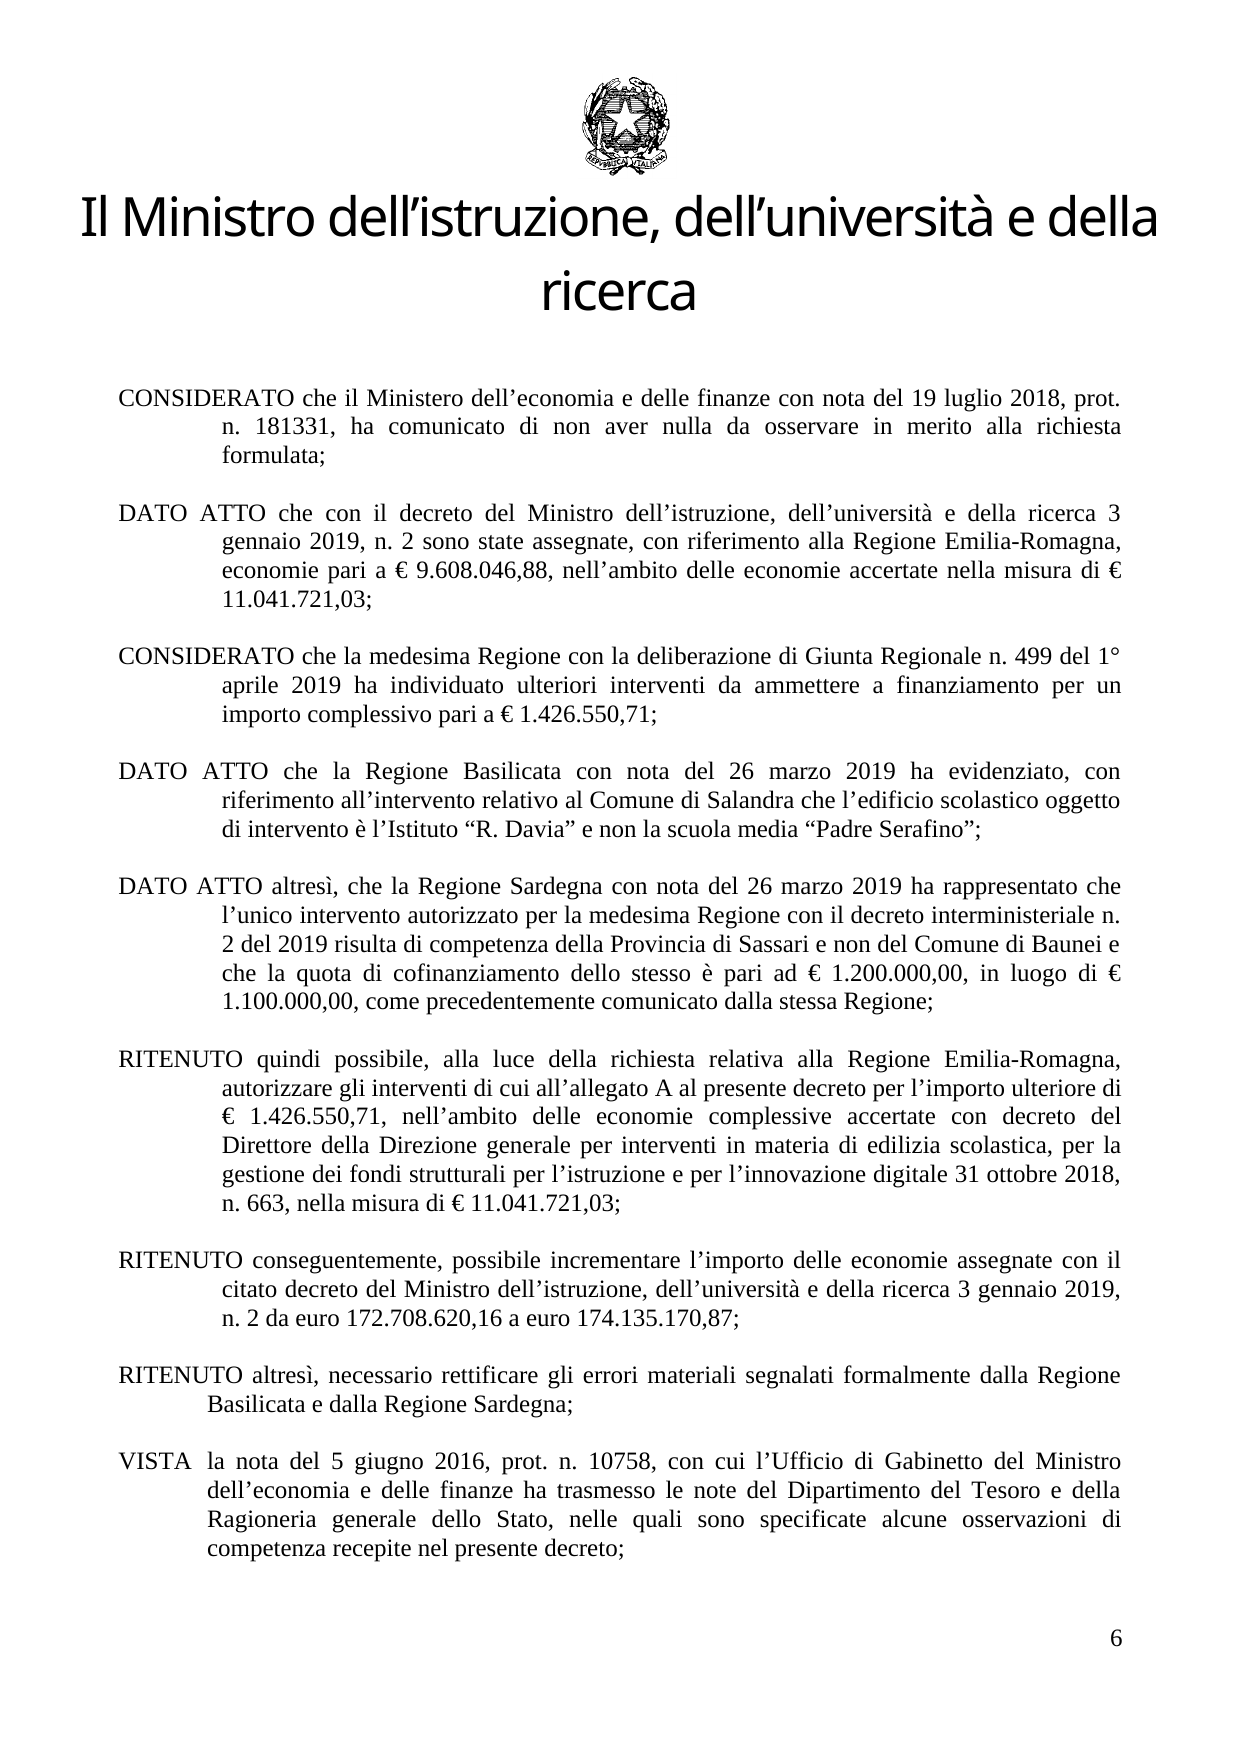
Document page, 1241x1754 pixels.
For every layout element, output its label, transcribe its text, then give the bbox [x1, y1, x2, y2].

text VISTA la nota del 5 giugno 2016, prot. n. 10758, con cui l’Ufficio di Gabinetto del Ministro dell’economia e delle finanze ha trasmesso le note del Dipartimento del Tesoro e della Ragioneria generale dello Stato, nelle quali sono specificate alcune osservazioni di competenza recepite nel presente decreto; [118, 1446, 1122, 1561]
text DATO ATTO altresì, che la Regione Sardegna con nota del 26 marzo 2019 ha rappresentato che l’unico intervento autorizzato per la medesima Regione con il decreto interministeriale n. 2 del 2019 risulta di competenza della Provincia di Sassari e non del Comune di Baunei e che la quota di cofinanziamento dello stesso è pari ad € 1.200.000,00, in luogo di € 1.100.000,00, come precedentemente comunicato dalla stessa Regione; [118, 871, 1122, 1015]
picture [578, 73, 677, 179]
text DATO ATTO che con il decreto del Ministro dell’istruzione, dell’università e della ricerca 3 gennaio 2019, n. 2 sono state assegnate, con riferimento alla Regione Emilia-Romagna, economie pari a € 9.608.046,88, nell’ambito delle economie accertate nella misura di € 11.041.721,03; [118, 498, 1122, 613]
text CONSIDERATO che la medesima Regione con la deliberazione di Giunta Regionale n. 499 del 1° aprile 2019 ha individuato ulteriori interventi da ammettere a finanziamento per un importo complessivo pari a € 1.426.550,71; [118, 641, 1122, 728]
text DATO ATTO che la Regione Basilicata con nota del 26 marzo 2019 ha evidenziato, con riferimento all’intervento relativo al Comune di Salandra che l’edificio scolastico oggetto di intervento è l’Istituto “R. Davia” e non la scuola media “Padre Serafino”; [118, 756, 1122, 843]
text RITENUTO altresì, necessario rettificare gli errori materiali segnalati formalmente dalla Regione Basilicata e dalla Regione Sardegna; [118, 1360, 1122, 1418]
text RITENUTO conseguentemente, possibile incrementare l’importo delle economie assegnate con il citato decreto del Ministro dell’istruzione, dell’università e della ricerca 3 gennaio 2019, n. 2 da euro 172.708.620,16 a euro 174.135.170,87; [118, 1245, 1122, 1331]
text CONSIDERATO che il Ministero dell’economia e delle finanze con nota del 19 luglio 2018, prot. n. 181331, ha comunicato di non aver nulla da osservare in merito alla richiesta formulata; [118, 383, 1122, 469]
text RITENUTO quindi possibile, alla luce della richiesta relativa alla Regione Emilia-Romagna, autorizzare gli interventi di cui all’allegato A al presente decreto per l’importo ulteriore di € 1.426.550,71, nell’ambito delle economie complessive accertate con decreto del Direttore della Direzione generale per interventi in materia di edilizia scolastica, per la gestione dei fondi strutturali per l’istruzione e per l’innovazione digitale 31 ottobre 2018, n. 663, nella misura di € 11.041.721,03; [118, 1044, 1122, 1216]
